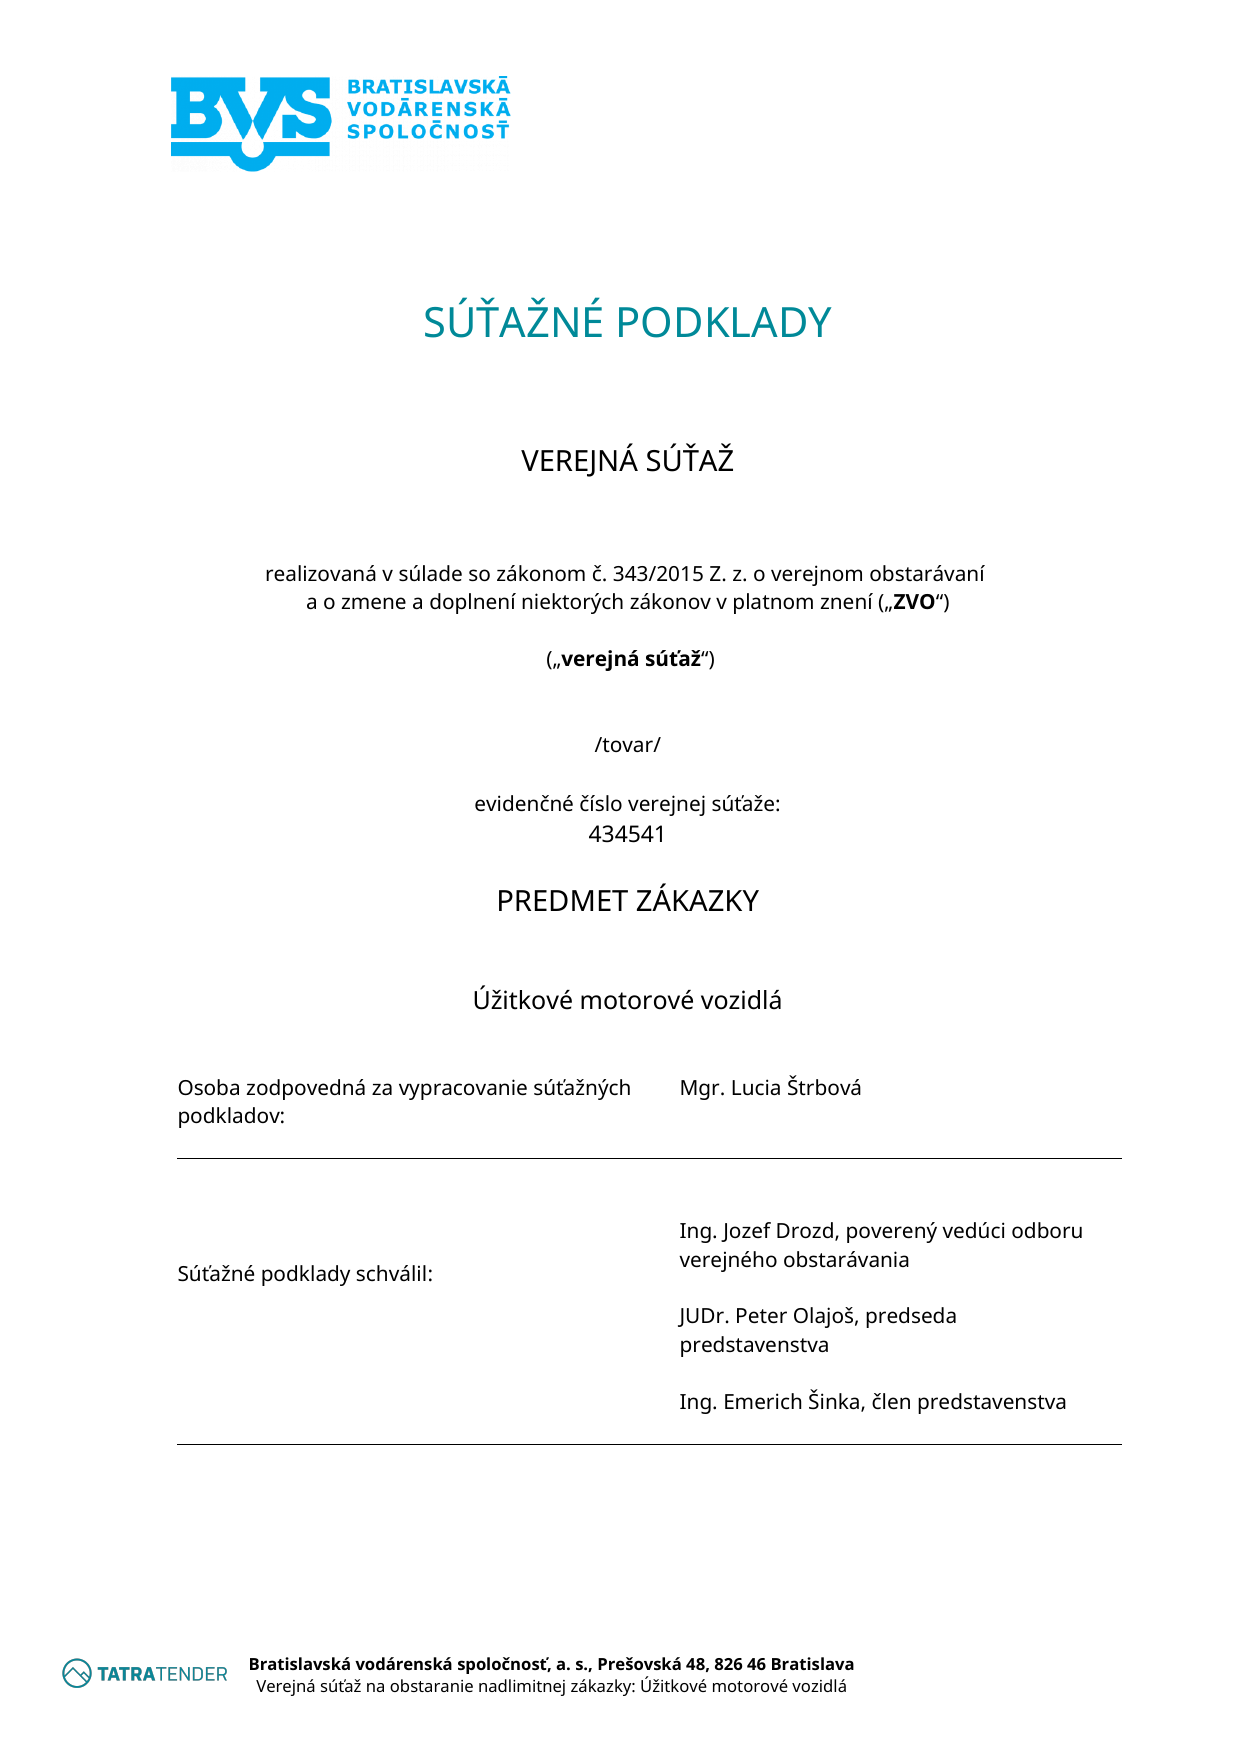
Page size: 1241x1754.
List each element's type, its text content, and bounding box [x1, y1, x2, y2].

picture [162, 29, 519, 217]
text /tovar/ [162, 730, 1093, 758]
text 434541 [162, 818, 1093, 849]
text („verejná súťaž“) [162, 616, 1093, 673]
text realizovaná v súlade so zákonom č. 343/2015 Z. z. o verejnom obstarávaní a o zmene a doplnení niektorých zákonov v platnom znení („ZVO“) [162, 559, 1093, 616]
table_header Mgr. Lucia Štrbová [679, 1017, 1122, 1158]
text PREDMET ZÁKAZKY [162, 880, 1093, 920]
text SÚŤAŽNÉ PODKLADY [162, 292, 1093, 349]
text VEREJNÁ SÚŤAŽ [162, 440, 1093, 480]
text Úžitkové motorové vozidlá [162, 982, 1093, 1017]
table_header Osoba zodpovedná za vypracovanie súťažných podkladov: [177, 1017, 679, 1158]
picture [59, 1644, 241, 1699]
text evidenčné číslo verejnej súťaže: [162, 789, 1093, 818]
table_cell Súťažné podklady schválil: [177, 1159, 679, 1444]
table_cell Ing. Jozef Drozd, poverený vedúci odboru verejného obstarávania JUDr. Peter Olajoš, predseda predstavenstva Ing. Emerich Šinka, člen predstavenstva [679, 1159, 1122, 1444]
